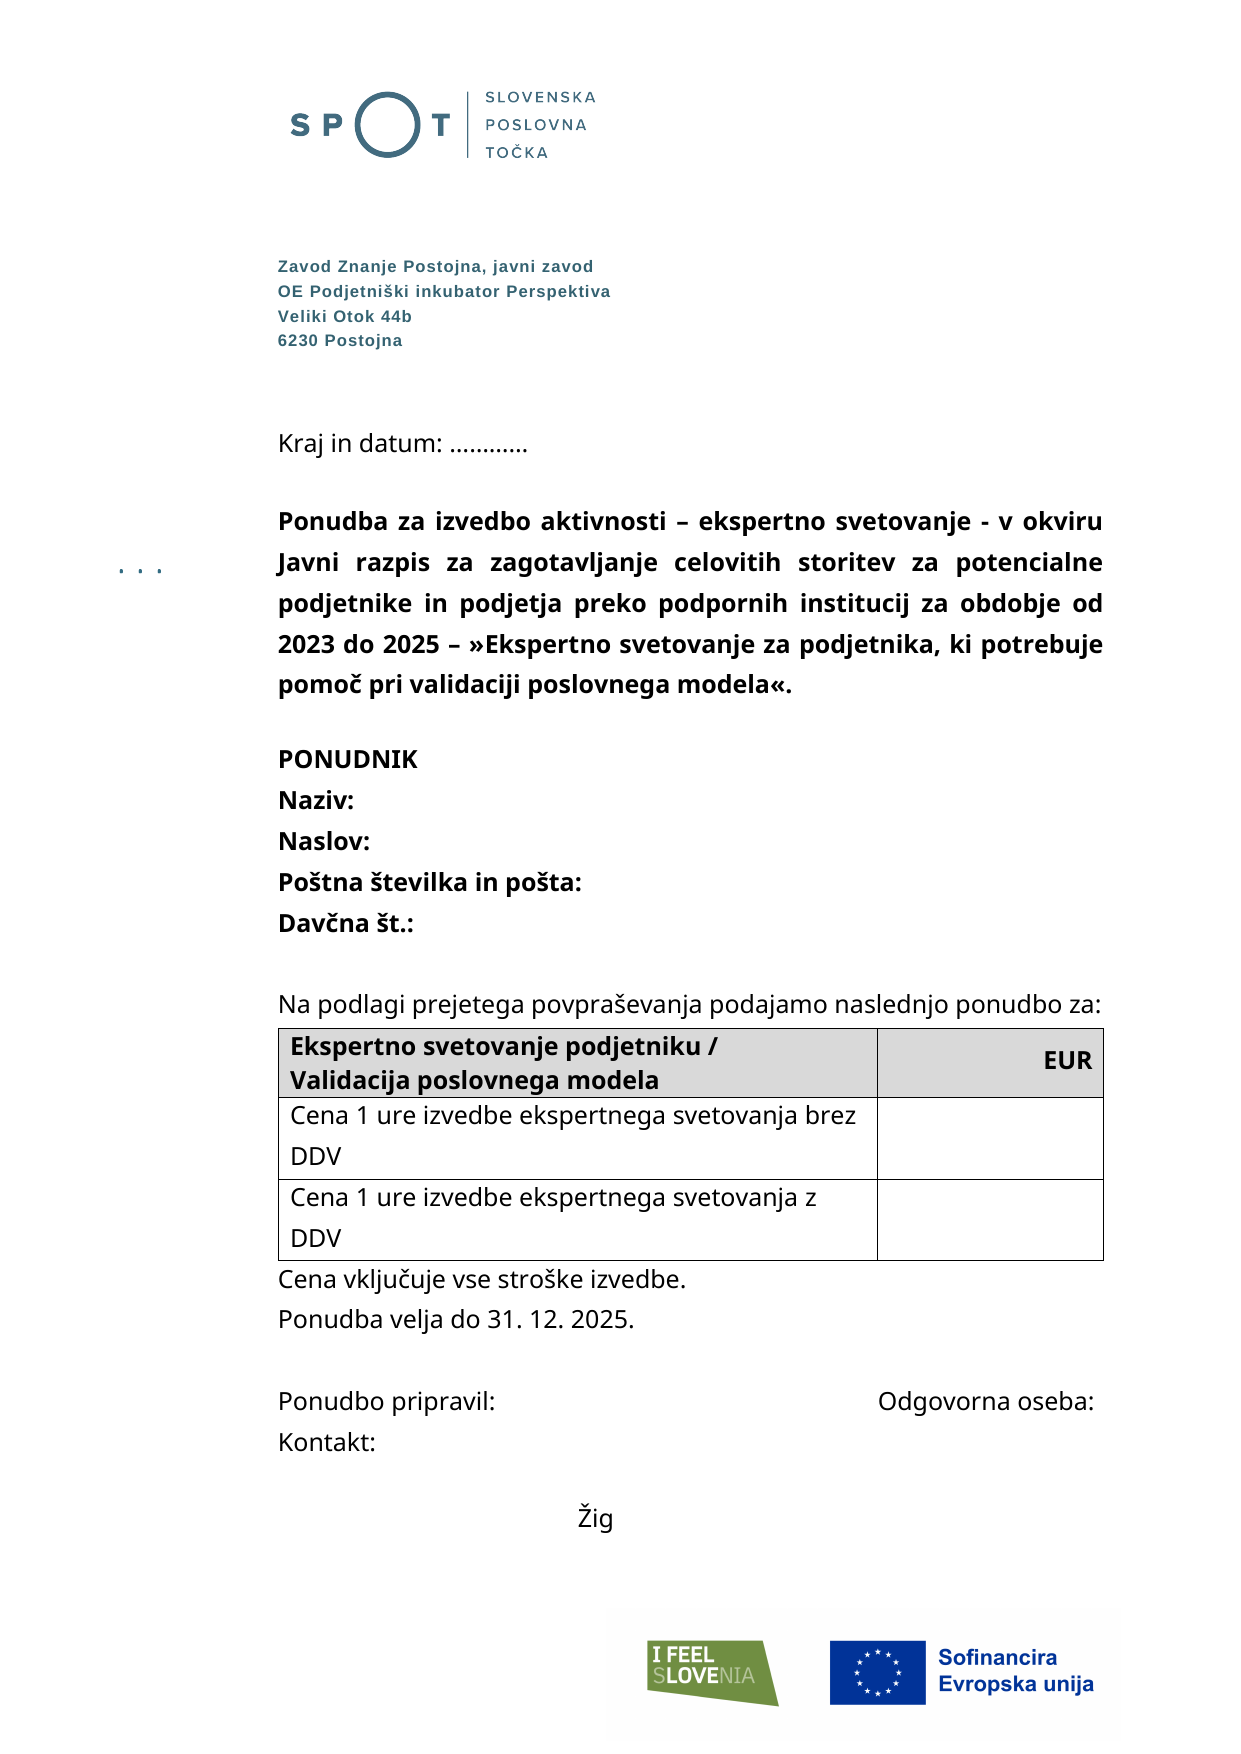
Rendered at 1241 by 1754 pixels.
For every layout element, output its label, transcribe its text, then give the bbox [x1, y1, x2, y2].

text Davčna št.: [278, 905, 1104, 939]
picture [255, 69, 631, 180]
text Veliki Otok 44b [278, 306, 1104, 326]
table_cell Cena 1 ure izvedbe ekspertnega svetovanja z DDV [279, 1180, 877, 1260]
text Kontakt: [278, 1425, 1104, 1459]
text Cena vključuje vse stroške izvedbe. [278, 1261, 1104, 1295]
text Ponudbo pripravil: Odgovorna oseba: [278, 1384, 1104, 1418]
text Ponudba za izvedbo aktivnosti – ekspertno svetovanje - v okviru Javni razpis za zagotavljanje celovitih storitev za potencialne podjetnike in podjetja preko podpornih institucij za obdobje od 2023 do 2025 – »Ekspertno svetovanje za podjetnika, ki potrebuje pomoč pri validaciji poslovnega modela«. [278, 504, 1104, 701]
text PONUDNIK [278, 742, 1104, 776]
table_header EUR [878, 1029, 1103, 1097]
text OE Podjetniški inkubator Perspektiva [278, 281, 1104, 301]
table_cell [878, 1098, 1103, 1179]
table_cell [878, 1180, 1103, 1260]
text Kraj in datum: ………… [278, 425, 1104, 459]
table_header Ekspertno svetovanje podjetniku / Validacija poslovnega modela [279, 1029, 877, 1097]
text Zavod Znanje Postojna, javni zavod [278, 257, 1104, 276]
picture [102, 562, 178, 580]
text Na podlagi prejetega povpraševanja podajamo naslednjo ponudbo za: [278, 987, 1104, 1021]
table_cell Cena 1 ure izvedbe ekspertnega svetovanja brez DDV [279, 1098, 877, 1179]
text 6230 Postojna [278, 331, 1104, 350]
text Naziv: [278, 783, 1104, 817]
text Naslov: [278, 824, 1104, 858]
text Žig [503, 1501, 1104, 1535]
text Ponudba velja do 31. 12. 2025. [278, 1302, 1104, 1336]
text Poštna številka in pošta: [278, 864, 1104, 898]
picture [605, 1608, 1122, 1741]
